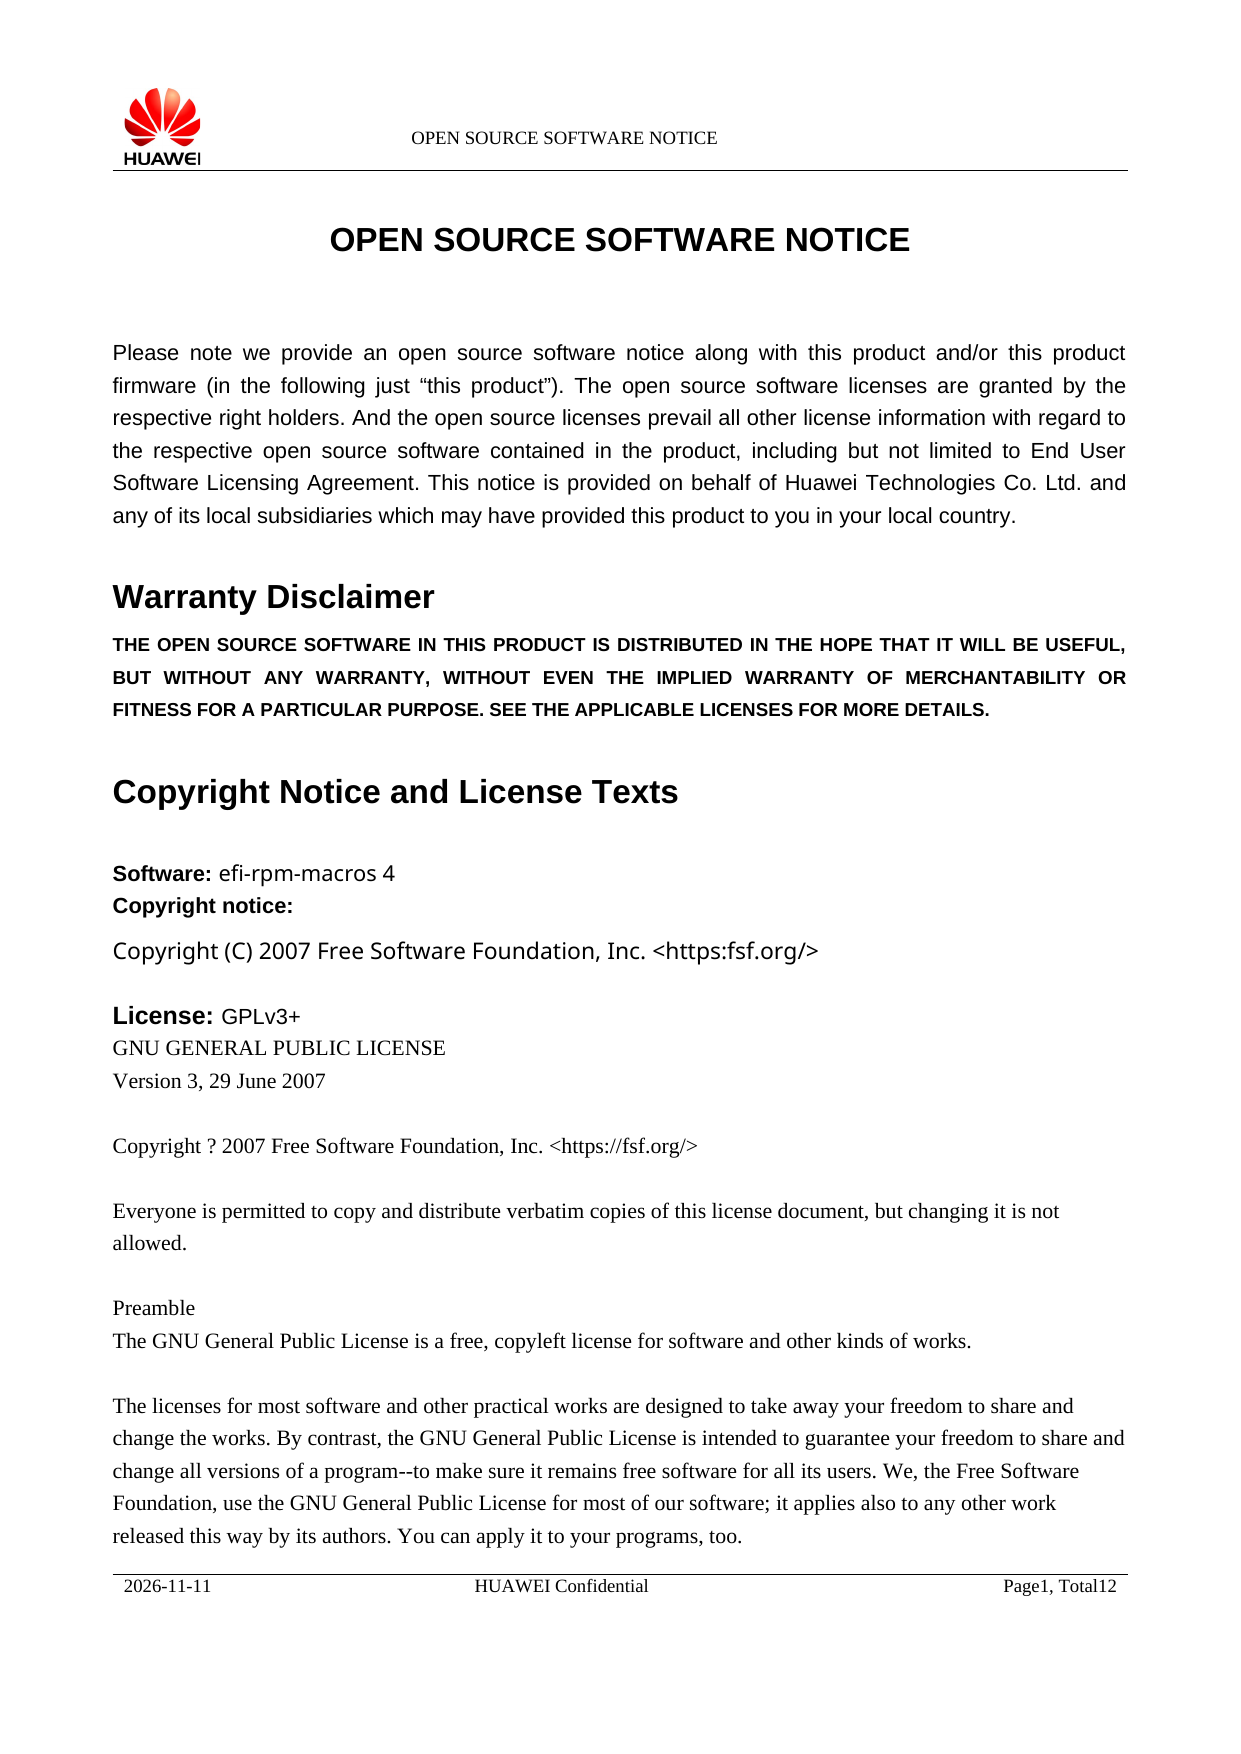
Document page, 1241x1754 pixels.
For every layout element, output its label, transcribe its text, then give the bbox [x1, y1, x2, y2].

text Copyright Notice and License Texts [112, 759, 1128, 824]
picture [124, 88, 201, 165]
text OPEN SOURCE SOFTWARE NOTICE [112, 206, 1128, 271]
text License: GPLv3+ [112, 999, 1128, 1031]
text Copyright (C) 2007 Free Software Foundation, Inc. <https:fsf.org/> [112, 934, 1128, 999]
title Software: efi-rpm-macros 4 [112, 856, 1128, 889]
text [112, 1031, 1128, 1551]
text The open source software in this product is distributed in the hope that it will be useful, but WITHOUT ANY WARRANTY, without even the implied warranty of MERCHANTABILITY or FITNESS FOR A PARTICULAR PURPOSE. See the applicable licenses for more details. [112, 629, 1128, 726]
text Copyright notice: [112, 889, 1128, 921]
text Please note we provide an open source software notice along with this product and/or this product firmware (in the following just “this product”). The open source software licenses are granted by the respective right holders. And the open source licenses prevail all other license information with regard to the respective open source software contained in the product, including but not limited to End User Software Licensing Agreement. This notice is provided on behalf of Huawei Technologies Co. Ltd. and any of its local subsidiaries which may have provided this product to you in your local country. [112, 336, 1128, 531]
text Warranty Disclaimer [112, 564, 1128, 629]
